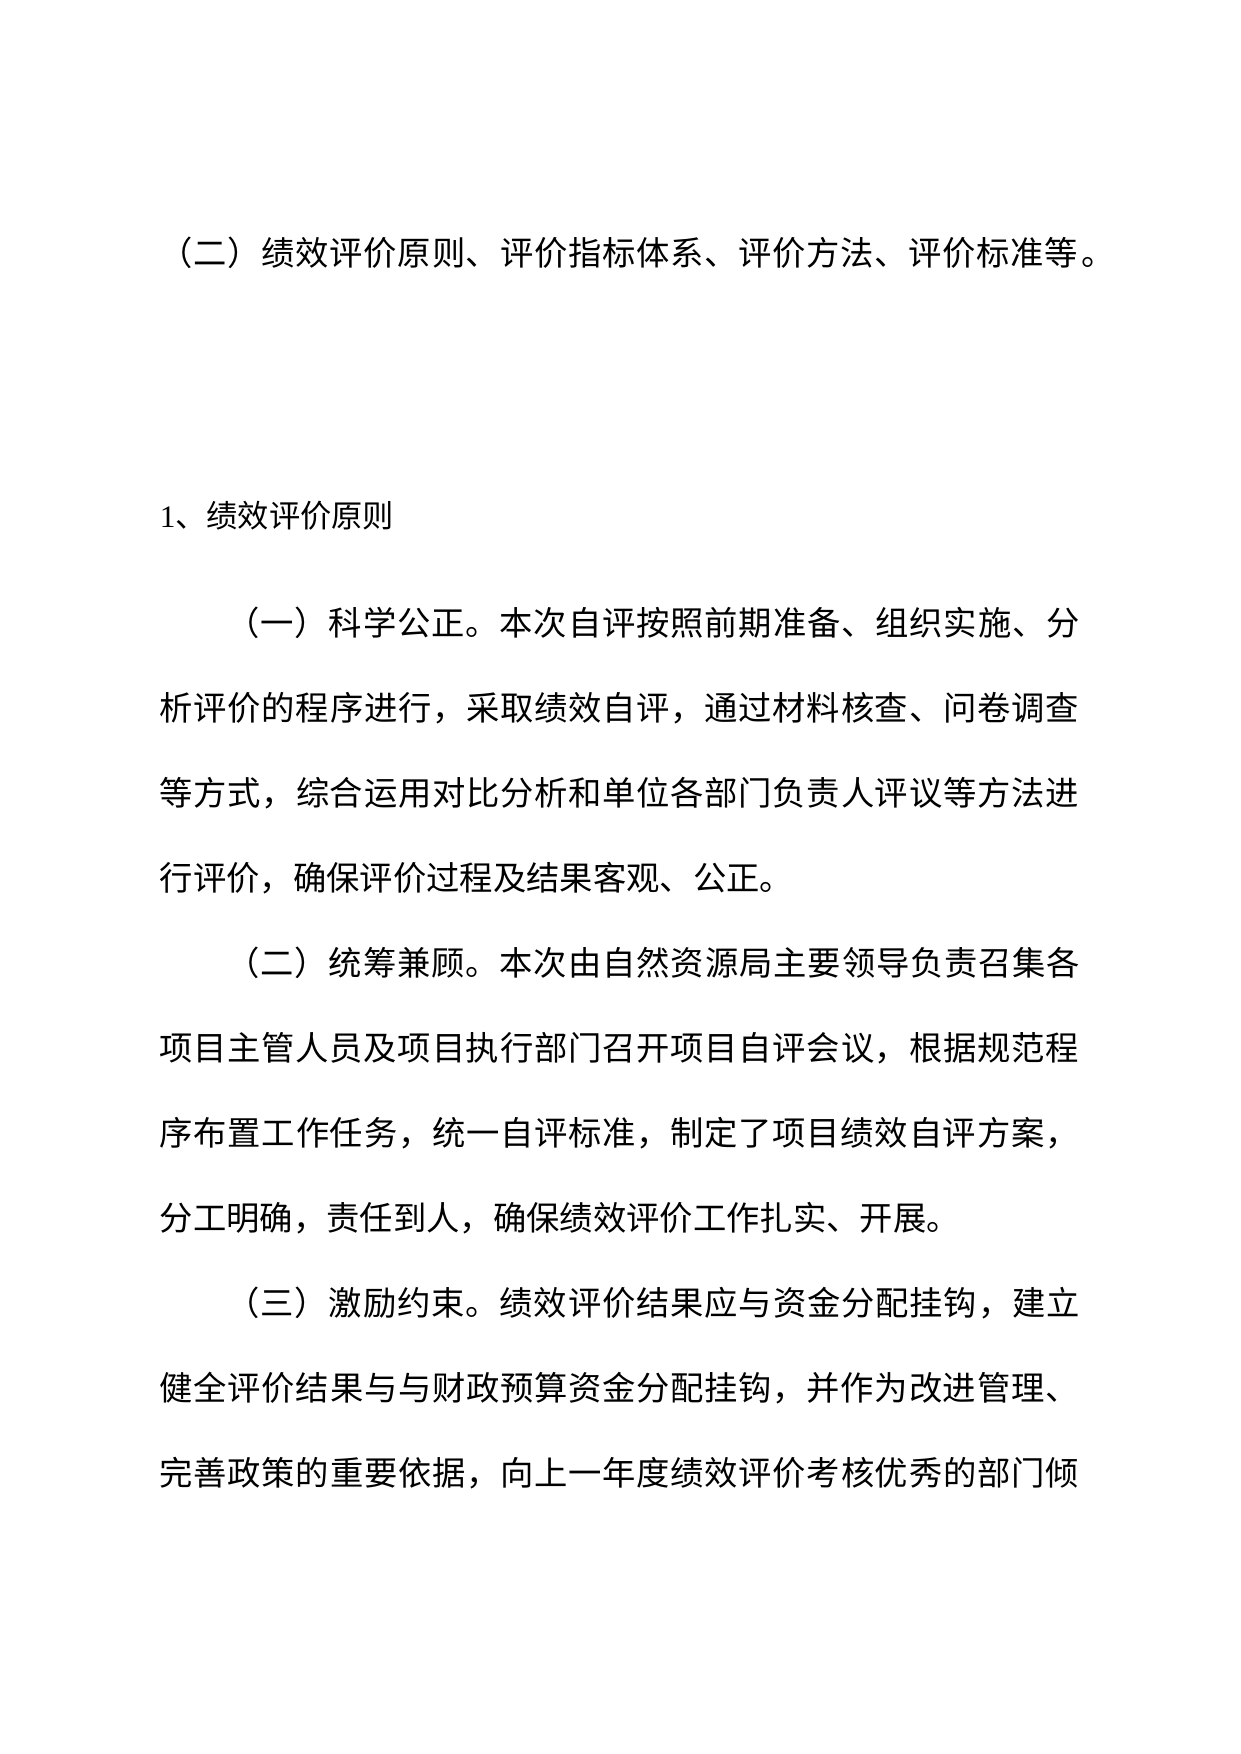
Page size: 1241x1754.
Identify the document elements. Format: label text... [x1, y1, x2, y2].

subtitle （二）绩效评价原则、评价指标体系、评价方法、评价标准等。 [159, 209, 1081, 421]
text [159, 1259, 1081, 1514]
text （二）统筹兼顾。本次由自然资源局主要领导负责召集各项目主管人员及项目执行部门召开项目自评会议，根据规范程序布置工作任务，统一自评标准，制定了项目绩效自评方案，分工明确，责任到人，确保绩效评价工作扎实、开展。 [159, 919, 1081, 1259]
text （一）科学公正。本次自评按照前期准备、组织实施、分析评价的程序进行，采取绩效自评，通过材料核查、问卷调查等方式，综合运用对比分析和单位各部门负责人评议等方法进行评价，确保评价过程及结果客观、公正。 [159, 579, 1081, 919]
text 1、绩效评价原则 [159, 471, 1081, 556]
